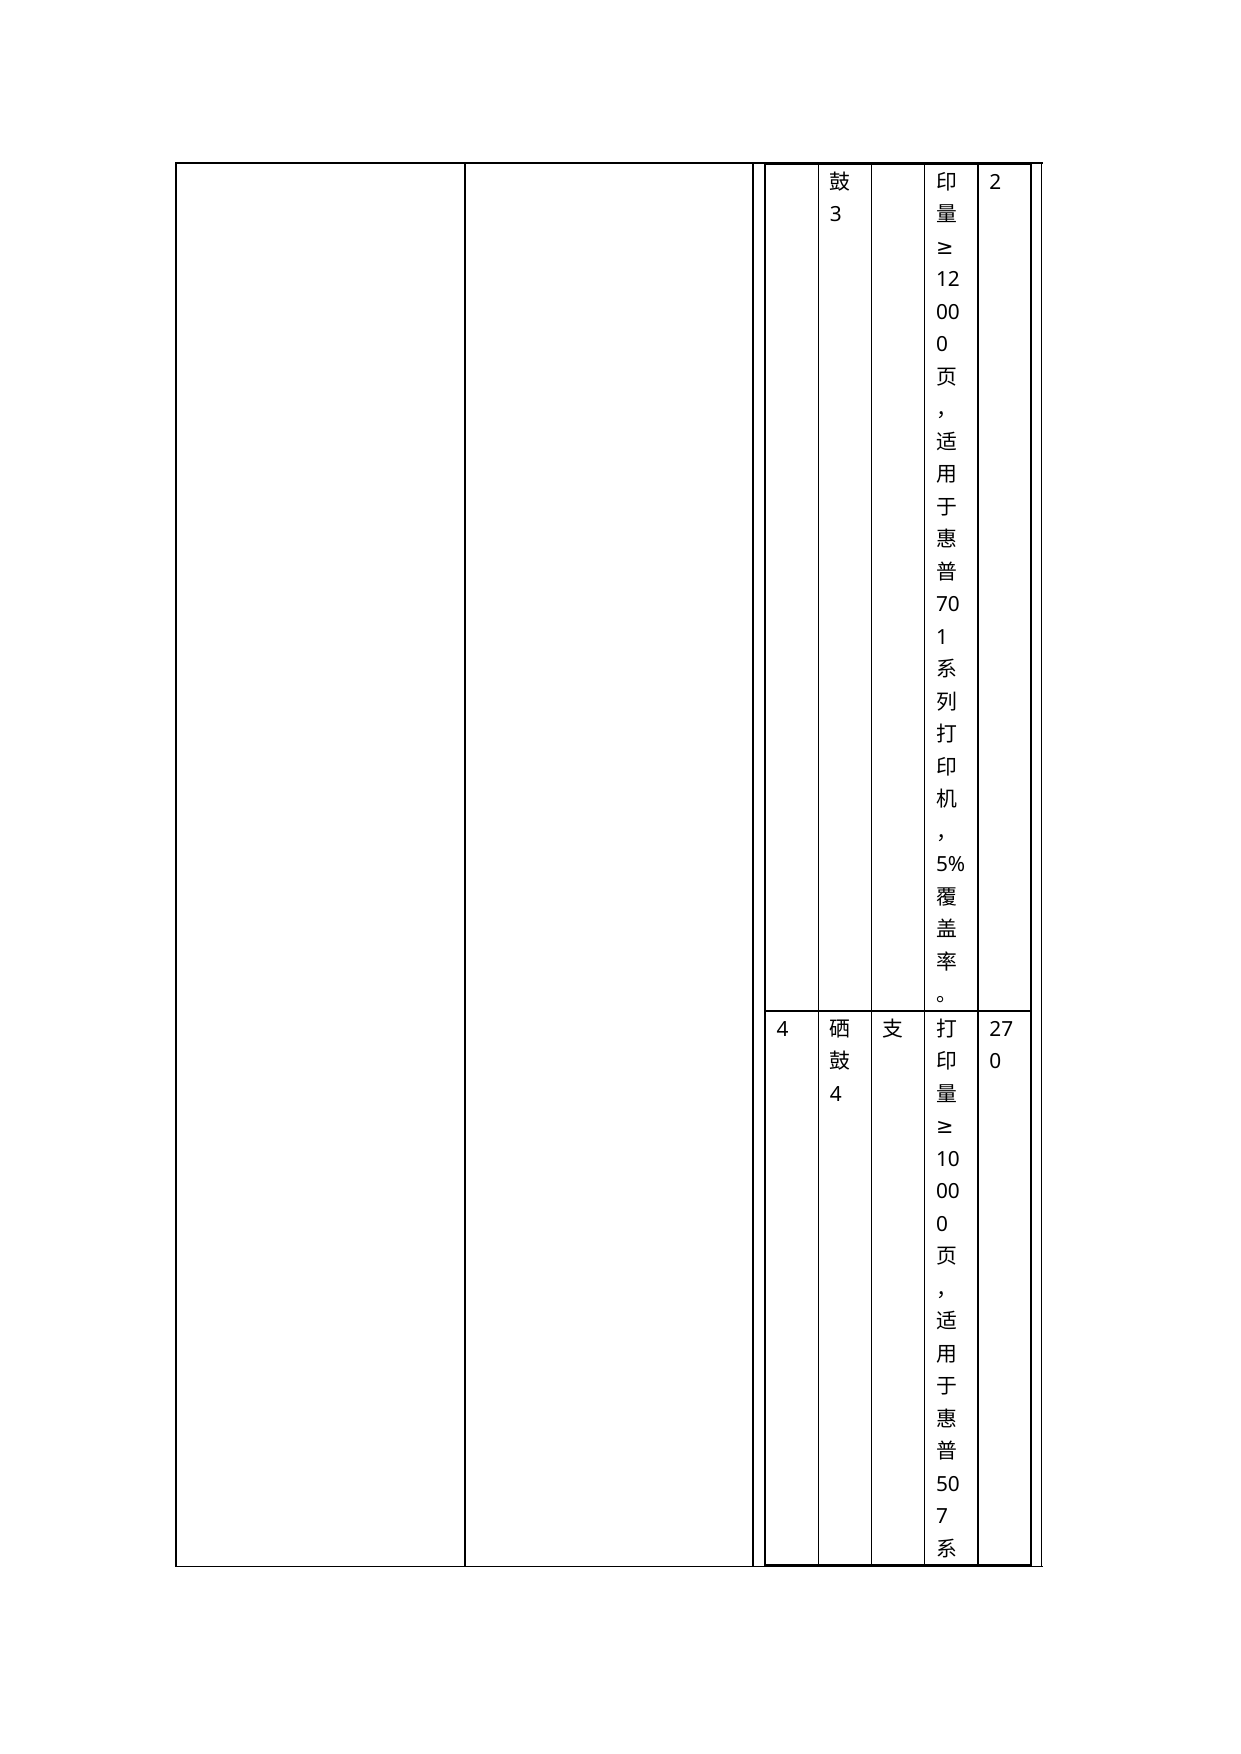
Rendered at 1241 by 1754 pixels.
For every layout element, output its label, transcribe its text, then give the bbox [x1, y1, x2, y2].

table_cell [872, 165, 924, 1010]
table_cell 1 [177, 164, 464, 1566]
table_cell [766, 165, 818, 1010]
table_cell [754, 164, 764, 1566]
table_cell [925, 165, 977, 1010]
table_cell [1032, 164, 1041, 1566]
table_cell [466, 164, 752, 1566]
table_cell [979, 1012, 1030, 1564]
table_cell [819, 1012, 871, 1564]
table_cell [872, 1012, 924, 1564]
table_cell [925, 1012, 977, 1564]
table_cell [979, 165, 1030, 1010]
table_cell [766, 1012, 818, 1564]
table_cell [819, 165, 871, 1010]
